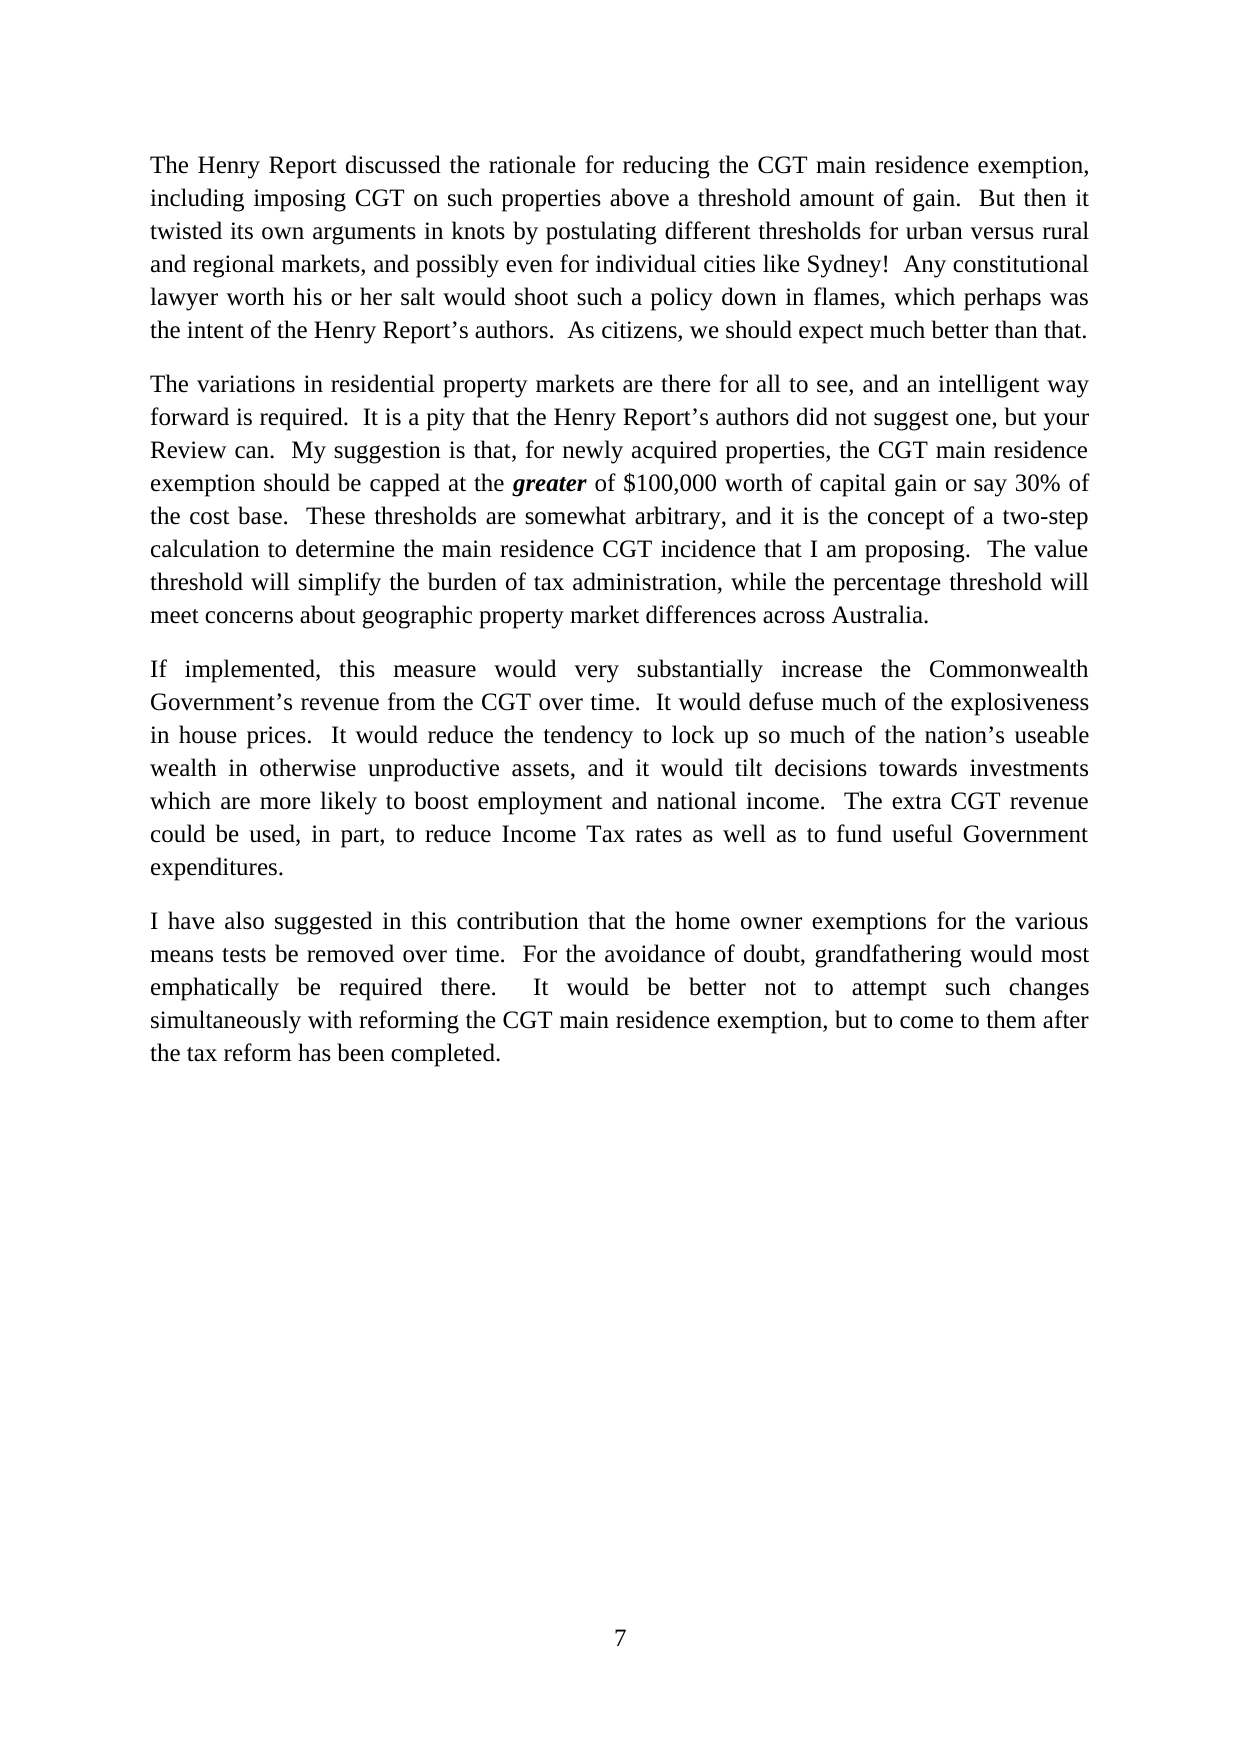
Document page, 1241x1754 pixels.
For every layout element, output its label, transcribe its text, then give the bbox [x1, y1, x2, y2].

text I have also suggested in this contribution that the home owner exemptions for the various means tests be removed over time. For the avoidance of doubt, grandfathering would most emphatically be required there. It would be better not to attempt such changes simultaneously with reforming the CGT main residence exemption, but to come to them after the tax reform has been completed. [150, 906, 1090, 1067]
text The Henry Report discussed the rationale for reducing the CGT main residence exemption, including imposing CGT on such properties above a threshold amount of gain. But then it twisted its own arguments in knots by postulating different thresholds for urban versus rural and regional markets, and possibly even for individual cities like Sydney! Any constitutional lawyer worth his or her salt would shoot such a policy down in flames, which perhaps was the intent of the Henry Report’s authors. As citizens, we should expect much better than that. [150, 150, 1090, 344]
text If implemented, this measure would very substantially increase the Commonwealth Government’s revenue from the CGT over time. It would defuse much of the explosiveness in house prices. It would reduce the tendency to lock up so much of the nation’s useable wealth in otherwise unproductive assets, and it would tilt decisions towards investments which are more likely to boost employment and national income. The extra CGT revenue could be used, in part, to reduce Income Tax rates as well as to fund useful Government expenditures. [150, 654, 1090, 881]
text The variations in residential property markets are there for all to see, and an intelligent way forward is required. It is a pity that the Henry Report’s authors did not suggest one, but your Review can. My suggestion is that, for newly acquired properties, the CGT main residence exemption should be capped at the greater of $100,000 worth of capital gain or say 30% of the cost base. These thresholds are somewhat arbitrary, and it is the concept of a two-step calculation to determine the main residence CGT incidence that I am proposing. The value threshold will simplify the burden of tax administration, while the percentage threshold will meet concerns about geographic property market differences across Australia. [150, 369, 1090, 629]
